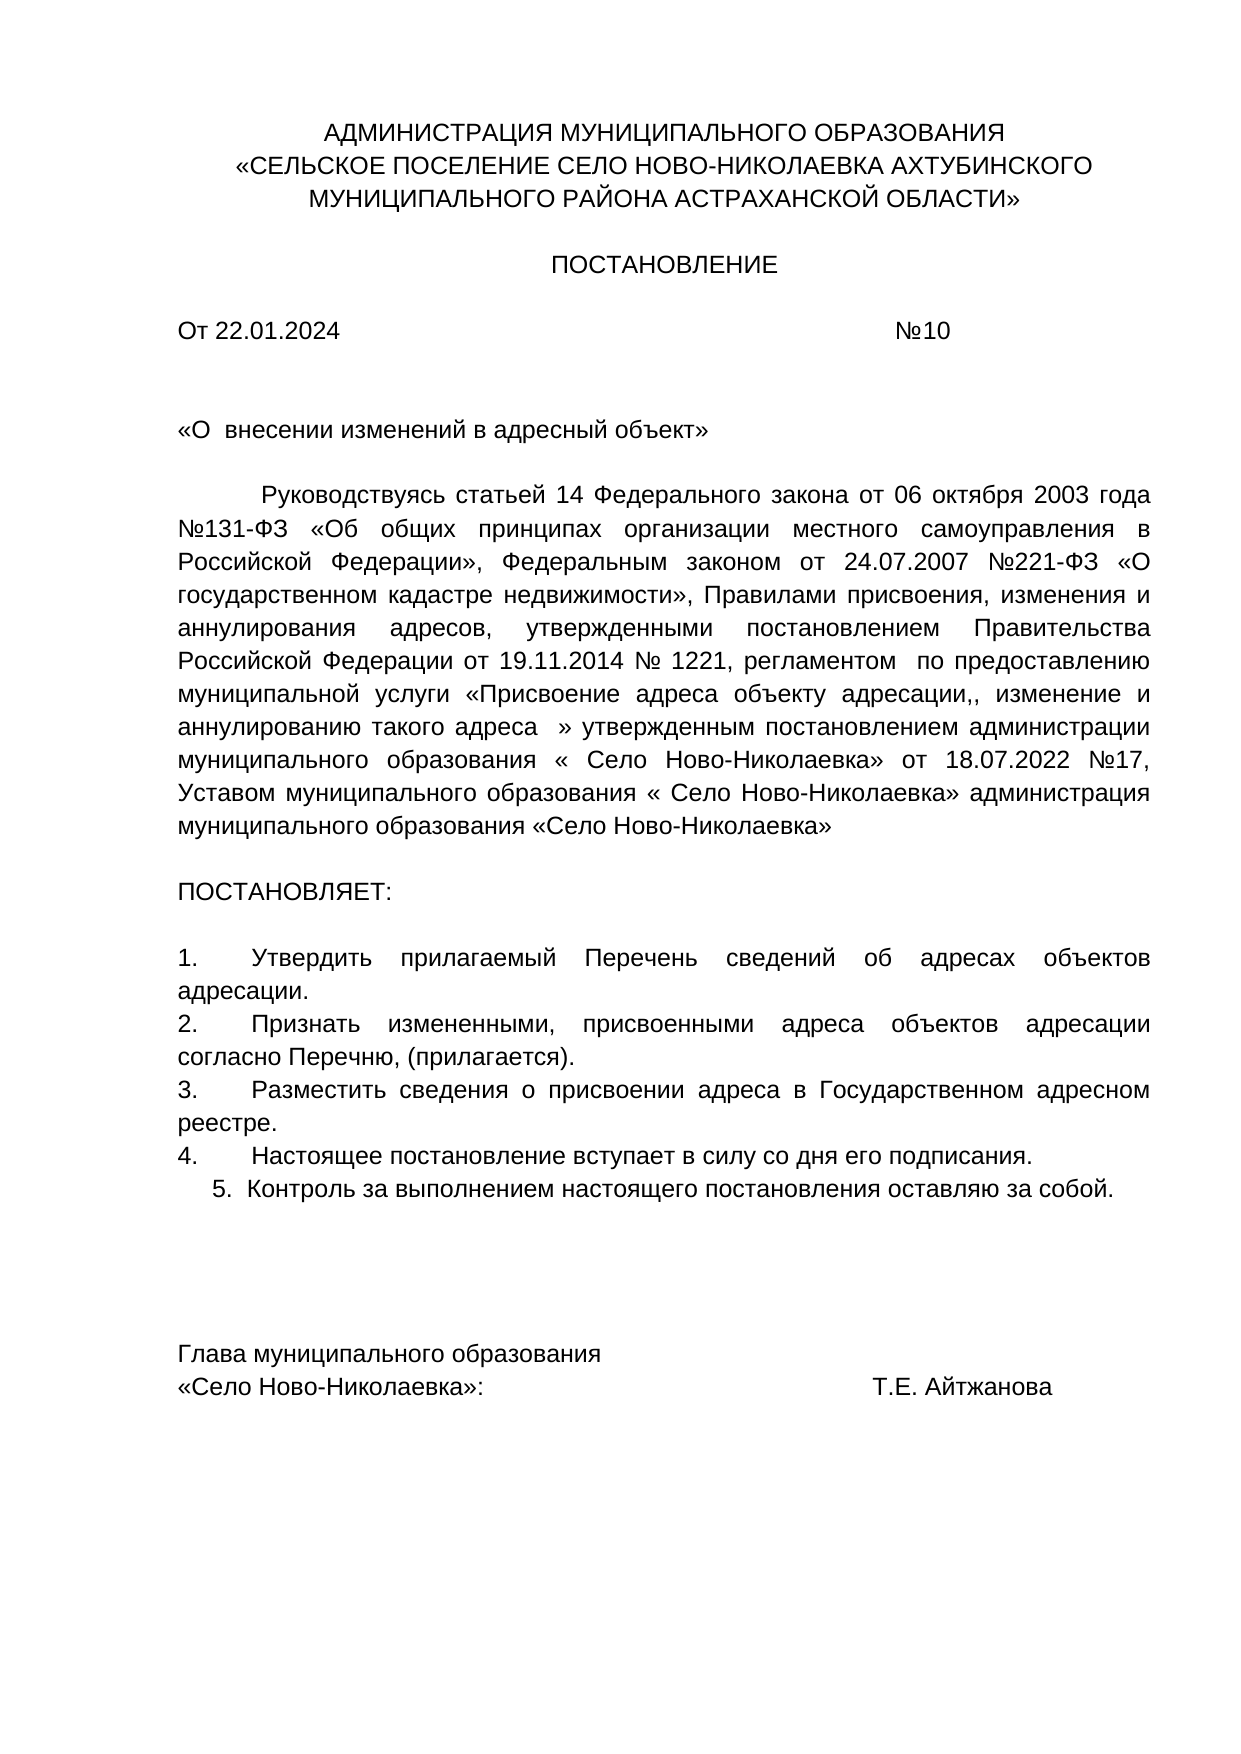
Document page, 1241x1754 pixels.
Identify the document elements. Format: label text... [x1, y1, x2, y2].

text Руководствуясь статьей 14 Федерального закона от 06 октября 2003 года №131-ФЗ «Об общих принципах организации местного самоуправления в Российской Федерации», Федеральным законом от 24.07.2007 №221-ФЗ «О государственном кадастре недвижимости», Правилами присвоения, изменения и аннулирования адресов, утвержденными постановлением Правительства Российской Федерации от 19.11.2014 № 1221, регламентом по предоставлению муниципальной услуги «Присвоение адреса объекту адресации,, изменение и аннулированию такого адреса » утвержденным постановлением администрации муниципального образования « Село Ново-Николаевка» от 18.07.2022 №17, Уставом муниципального образования « Село Ново-Николаевка» администрация муниципального образования «Село Ново-Николаевка» [177, 481, 1152, 839]
text 1. Утвердить прилагаемый Перечень сведений об адресах объектов адресации. [177, 943, 1152, 1004]
text Глава муниципального образования [177, 1339, 1152, 1368]
text 2. Признать измененными, присвоенными адреса объектов адресации согласно Перечню, (прилагается). [177, 1009, 1152, 1071]
text 5. Контроль за выполнением настоящего постановления оставляю за собой. [177, 1174, 1152, 1203]
text «СЕЛЬСКОЕ ПОСЕЛЕНИЕ СЕЛО НОВО-НИКОЛАЕВКА АХТУБИНСКОГО МУНИЦИПАЛЬНОГО РАЙОНА АСТРАХАНСКОЙ ОБЛАСТИ» [177, 151, 1152, 213]
text 3. Разместить сведения о присвоении адреса в Государственном адресном реестре. [177, 1075, 1152, 1137]
text АДМИНИСТРАЦИЯ МУНИЦИПАЛЬНОГО ОБРАЗОВАНИЯ [177, 118, 1152, 147]
text ПОСТАНОВЛЕНИЕ [177, 250, 1152, 279]
text От 22.01.2024 №10 [177, 316, 1152, 345]
text 4. Настоящее постановление вступает в силу со дня его подписания. [177, 1141, 1152, 1170]
text «Село Ново-Николаевка»: Т.Е. Айтжанова [177, 1372, 1152, 1401]
text «О внесении изменений в адресный объект» [177, 415, 1152, 444]
text ПОСТАНОВЛЯЕТ: [177, 877, 1152, 906]
